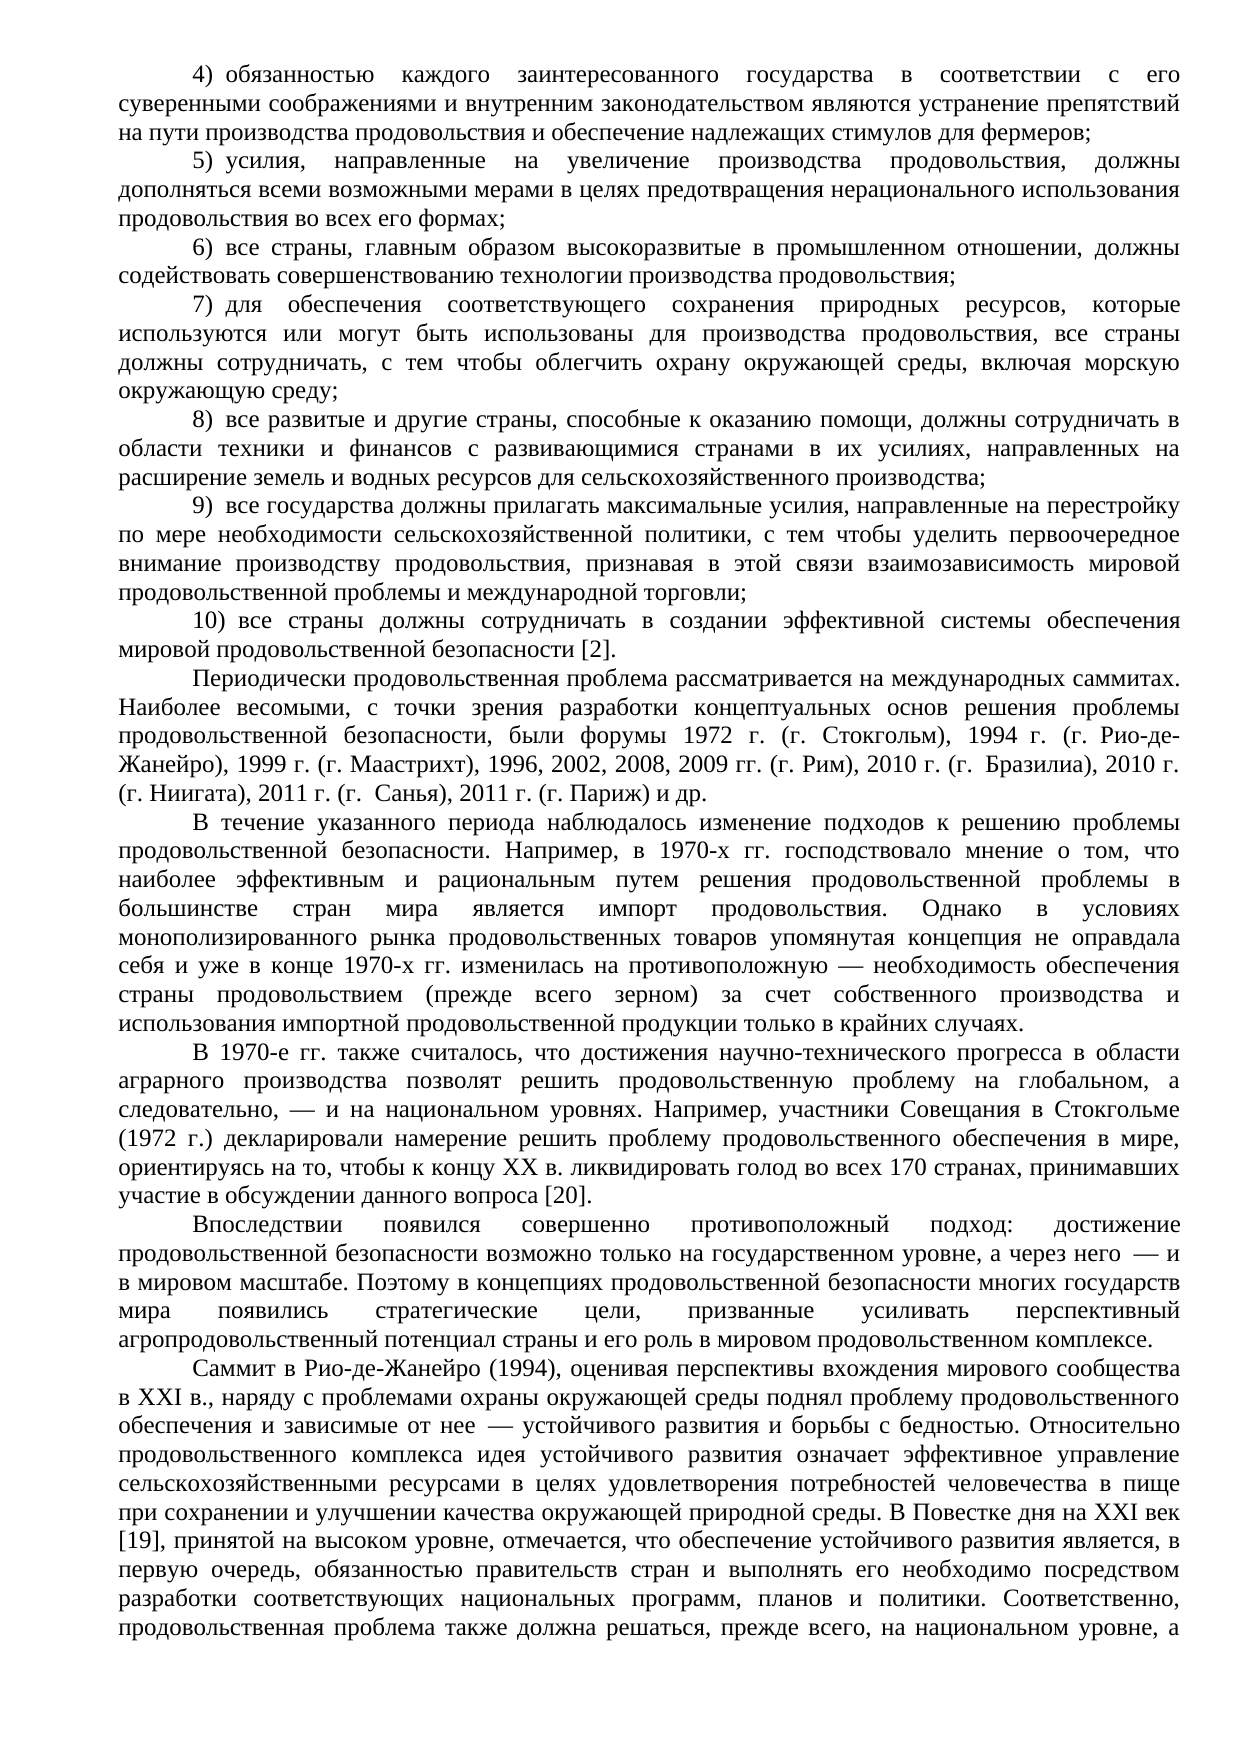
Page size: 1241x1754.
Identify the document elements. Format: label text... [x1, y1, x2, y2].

text В 1970-е гг. также считалось, что достижения научно-технического прогресса в области аграрного производства позволят решить продовольственную проблему на глобальном, а следовательно, — и на национальном уровнях. Например, участники Совещания в Стокгольме (1972 г.) декларировали намерение решить проблему продовольственного обеспечения в мире, ориентируясь на то, чтобы к концу ХХ в. ликвидировать голод во всех 170 странах, принимавших участие в обсуждении данного вопроса [20]. [118, 1037, 1181, 1209]
text 4) обязанностью каждого заинтересованного государства в соответствии с его суверенными соображениями и внутренним законодательством являются устранение препятствий на пути производства продовольствия и обеспечение надлежащих стимулов для фермеров; [118, 59, 1181, 145]
text 5) усилия, направленные на увеличение производства продовольствия, должны дополняться всеми возможными мерами в целях предотвращения нерационального использования продовольствия во всех его формах; [118, 145, 1181, 232]
text Периодически продовольственная проблема рассматривается на международных саммитах. Наиболее весомыми, с точки зрения разработки концептуальных основ решения проблемы продовольственной безопасности, были форумы 1972 г. (г. Стокгольм), 1994 г. (г. Рио-де-Жанейро), 1999 г. (г. Маастрихт), 1996, 2002, 2008, 2009 гг. (г. Рим), 2010 г. (г. Бразилиа), 2010 г. (г. Ниигата), 2011 г. (г. Санья), 2011 г. (г. Париж) и др. [118, 663, 1181, 807]
text 7) для обеспечения соответствующего сохранения природных ресурсов, которые используются или могут быть использованы для производства продовольствия, все страны должны сотрудничать, с тем чтобы облегчить охрану окружающей среды, включая морскую окружающую среду; [118, 289, 1181, 404]
text 8) все развитые и другие страны, способные к оказанию помощи, должны сотрудничать в области техники и финансов с развивающимися странами в их усилиях, направленных на расширение земель и водных ресурсов для сельскохозяйственного производства; [118, 404, 1181, 490]
text Впоследствии появился совершенно противоположный подход: достижение продовольственной безопасности возможно только на государственном уровне, а через него — и в мировом масштабе. Поэтому в концепциях продовольственной безопасности многих государств мира появились стратегические цели, призванные усиливать перспективный агропродовольственный потенциал страны и его роль в мировом продовольственном комплексе. [118, 1209, 1181, 1353]
text 9) все государства должны прилагать максимальные усилия, направленные на перестройку по мере необходимости сельскохозяйственной политики, с тем чтобы уделить первоочередное внимание производству продовольствия, признавая в этой связи взаимозависимость мировой продовольственной проблемы и международной торговли; [118, 490, 1181, 605]
text 6) все страны, главным образом высокоразвитые в промышленном отношении, должны содействовать совершенствованию технологии производства продовольствия; [118, 232, 1181, 289]
text В течение указанного периода наблюдалось изменение подходов к решению проблемы продовольственной безопасности. Например, в 1970-х гг. господствовало мнение о том, что наиболее эффективным и рациональным путем решения продовольственной проблемы в большинстве стран мира является импорт продовольствия. Однако в условиях монополизированного рынка продовольственных товаров упомянутая концепция не оправдала себя и уже в конце 1970-х гг. изменилась на противоположную — необходимость обеспечения страны продовольствием (прежде всего зерном) за счет собственного производства и использования импортной продовольственной продукции только в крайних случаях. [118, 807, 1181, 1037]
text 10) все страны должны сотрудничать в создании эффективной системы обеспечения мировой продовольственной безопасности [2]. [118, 605, 1181, 663]
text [118, 1353, 1181, 1640]
